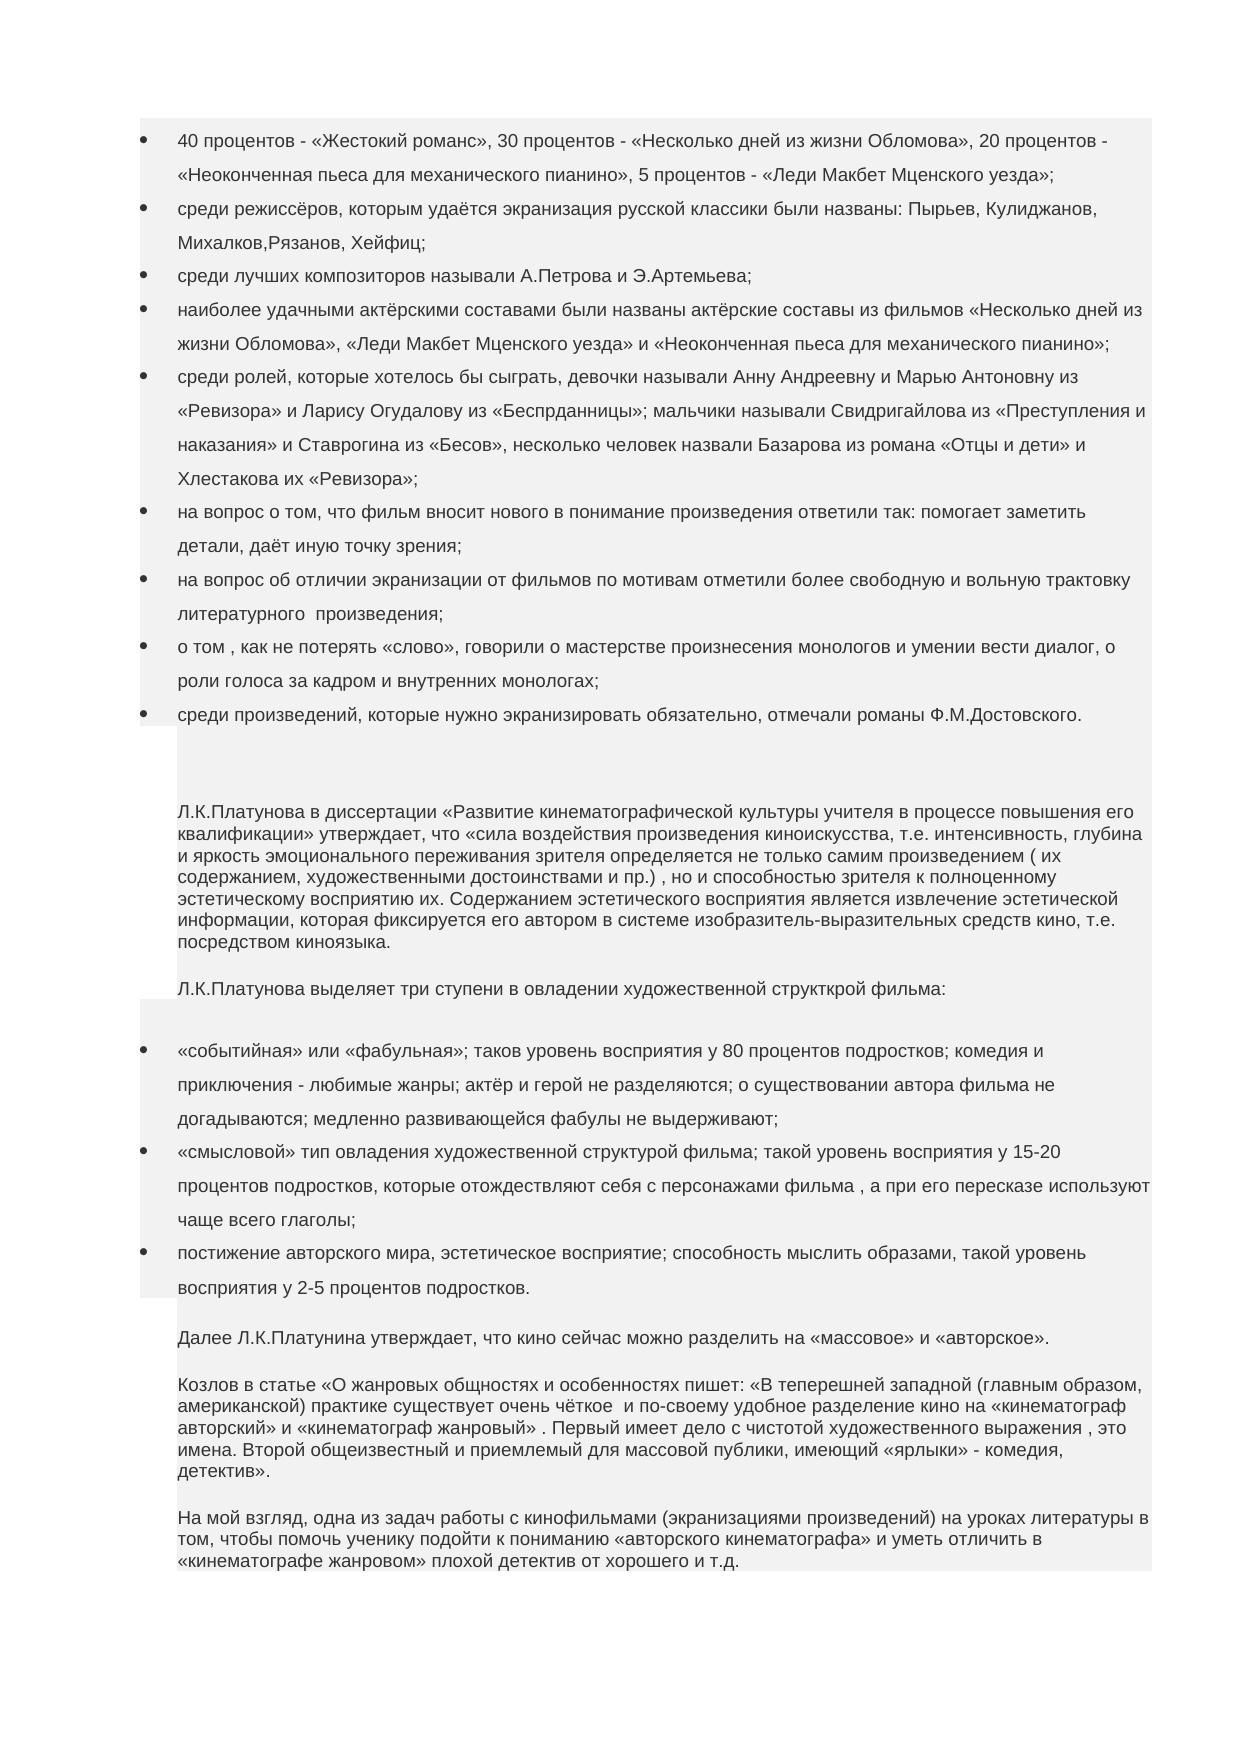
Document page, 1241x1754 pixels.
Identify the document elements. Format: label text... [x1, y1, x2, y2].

list наиболее удачными актёрскими составами были названы актёрские составы из фильмов «Несколько дней из жизни Обломова», «Леди Макбет Мценского уезда» и «Неоконченная пьеса для механического пианино»; [140, 287, 1152, 354]
list среди режиссёров, которым удаётся экранизация русской классики были названы: Пырьев, Кулиджанов, Михалков,Рязанов, Хейфиц; [140, 186, 1152, 253]
text Далее Л.К.Платунина утверждает, что кино сейчас можно разделить на «массовое» и «авторское». [177, 1327, 1152, 1349]
list 40 процентов - «Жестокий романс», 30 процентов - «Несколько дней из жизни Обломова», 20 процентов - «Неоконченная пьеса для механического пианино», 5 процентов - «Леди Макбет Мценского уезда»; [140, 118, 1152, 186]
list «событийная» или «фабульная»; таков уровень восприятия у 80 процентов подростков; комедия и приключения - любимые жанры; актёр и герой не разделяются; о существовании автора фильма не догадываются; медленно развивающейся фабулы не выдерживают; [140, 1028, 1152, 1129]
text На мой взгляд, одна из задач работы с кинофильмами (экранизациями произведений) на уроках литературы в том, чтобы помочь ученику подойти к пониманию «авторского кинематографа» и уметь отличить в «кинематографе жанровом» плохой детектив от хорошего и т.д. [177, 1507, 1152, 1571]
list на вопрос о том, что фильм вносит нового в понимание произведения ответили так: помогает заметить детали, даёт иную точку зрения; [140, 489, 1152, 557]
text Козлов в статье «О жанровых общностях и особенностях пишет: «В теперешней западной (главным образом, американской) практике существует очень чёткое и по-своему удобное разделение кино на «кинематограф авторский» и «кинематограф жанровый» . Первый имеет дело с чистотой художественного выражения , это имена. Второй общеизвестный и приемлемый для массовой публики, имеющий «ярлыки» - комедия, детектив». [177, 1374, 1152, 1482]
list среди лучших композиторов называли А.Петрова и Э.Артемьева; [140, 253, 1152, 287]
list о том , как не потерять «слово», говорили о мастерстве произнесения монологов и умении вести диалог, о роли голоса за кадром и внутренних монологах; [140, 624, 1152, 692]
list «смысловой» тип овладения художественной структурой фильма; такой уровень восприятия у 15-20 процентов подростков, которые отождествляют себя с персонажами фильма , а при его пересказе используют чаще всего глаголы; [140, 1129, 1152, 1231]
list среди произведений, которые нужно экранизировать обязательно, отмечали романы Ф.М.Достовского. [140, 692, 1152, 726]
list постижение авторского мира, эстетическое восприятие; способность мыслить образами, такой уровень восприятия у 2-5 процентов подростков. [140, 1231, 1152, 1298]
list среди ролей, которые хотелось бы сыграть, девочки называли Анну Андреевну и Марью Антоновну из «Ревизора» и Ларису Огудалову из «Беспрданницы»; мальчики называли Свидригайлова из «Преступления и наказания» и Ставрогина из «Бесов», несколько человек назвали Базарова из романа «Отцы и дети» и Хлестакова их «Ревизора»; [140, 354, 1152, 489]
text Л.К.Платунова выделяет три ступени в овладении художественной структкрой фильма: [177, 977, 1152, 999]
text Л.К.Платунова в диссертации «Развитие кинематографической культуры учителя в процессе повышения его квалификации» утверждает, что «сила воздействия произведения киноискусства, т.е. интенсивность, глубина и яркость эмоционального переживания зрителя определяется не только самим произведением ( их содержанием, художественными достоинствами и пр.) , но и способностью зрителя к полноценному эстетическому восприятию их. Содержанием эстетического восприятия является извлечение эстетической информации, которая фиксируется его автором в системе изобразитель-выразительных средств кино, т.е. посредством киноязыка. [177, 801, 1152, 952]
list на вопрос об отличии экранизации от фильмов по мотивам отметили более свободную и вольную трактовку литературного произведения; [140, 557, 1152, 624]
